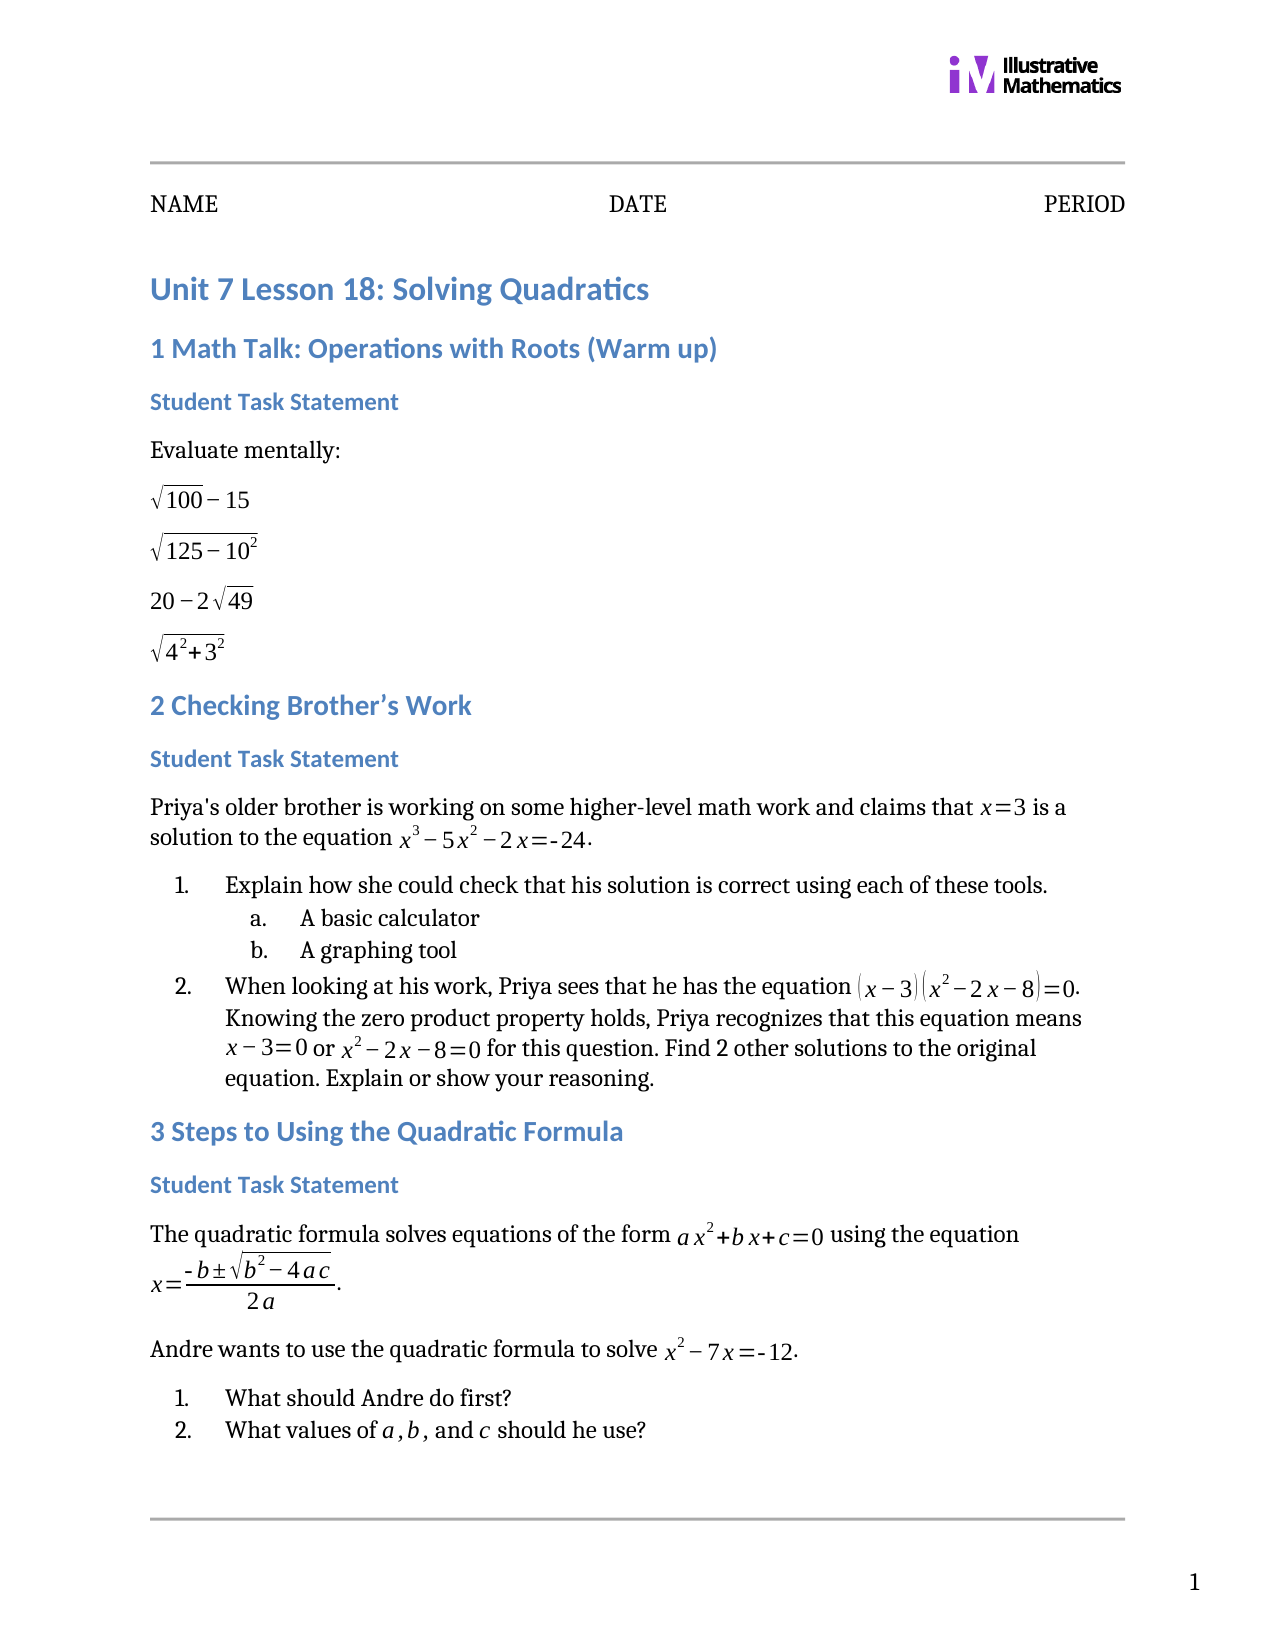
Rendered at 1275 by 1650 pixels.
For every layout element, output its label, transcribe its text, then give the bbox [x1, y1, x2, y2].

subtitle Student Task Statement [150, 743, 1125, 774]
subtitle 2 Checking Brother’s Work [150, 687, 1125, 723]
subtitle Student Task Statement [150, 1169, 1125, 1200]
list Explain how she could check that his solution is correct using each of these tools. [175, 871, 1125, 900]
picture [949, 55, 1121, 93]
text Priya's older brother is working on some higher-level math work and claims that is a solution to the equation . [150, 793, 1125, 853]
list What values of and should he use? [175, 1416, 1125, 1445]
list What should Andre do first? [175, 1383, 1125, 1412]
list When looking at his work, Priya sees that he has the equation . Knowing the zero product property holds, Priya recognizes that this equation means or for this question. Find 2 other solutions to the original equation. Explain or show your reasoning. [175, 969, 1125, 1092]
text The quadratic formula solves equations of the form using the equation . [150, 1219, 1125, 1315]
subtitle 3 Steps to Using the Quadratic Formula [150, 1113, 1125, 1149]
subtitle Student Task Statement [150, 386, 1125, 417]
list A graphing tool [250, 936, 1125, 965]
subtitle 1 Math Talk: Operations with Roots (Warm up) [150, 330, 1125, 366]
subtitle Unit 7 Lesson 18: Solving Quadratics [150, 268, 1125, 309]
text Andre wants to use the quadratic formula to solve . [150, 1334, 1125, 1365]
text Evaluate mentally: [150, 436, 1125, 464]
list A basic calculator [250, 904, 1125, 933]
